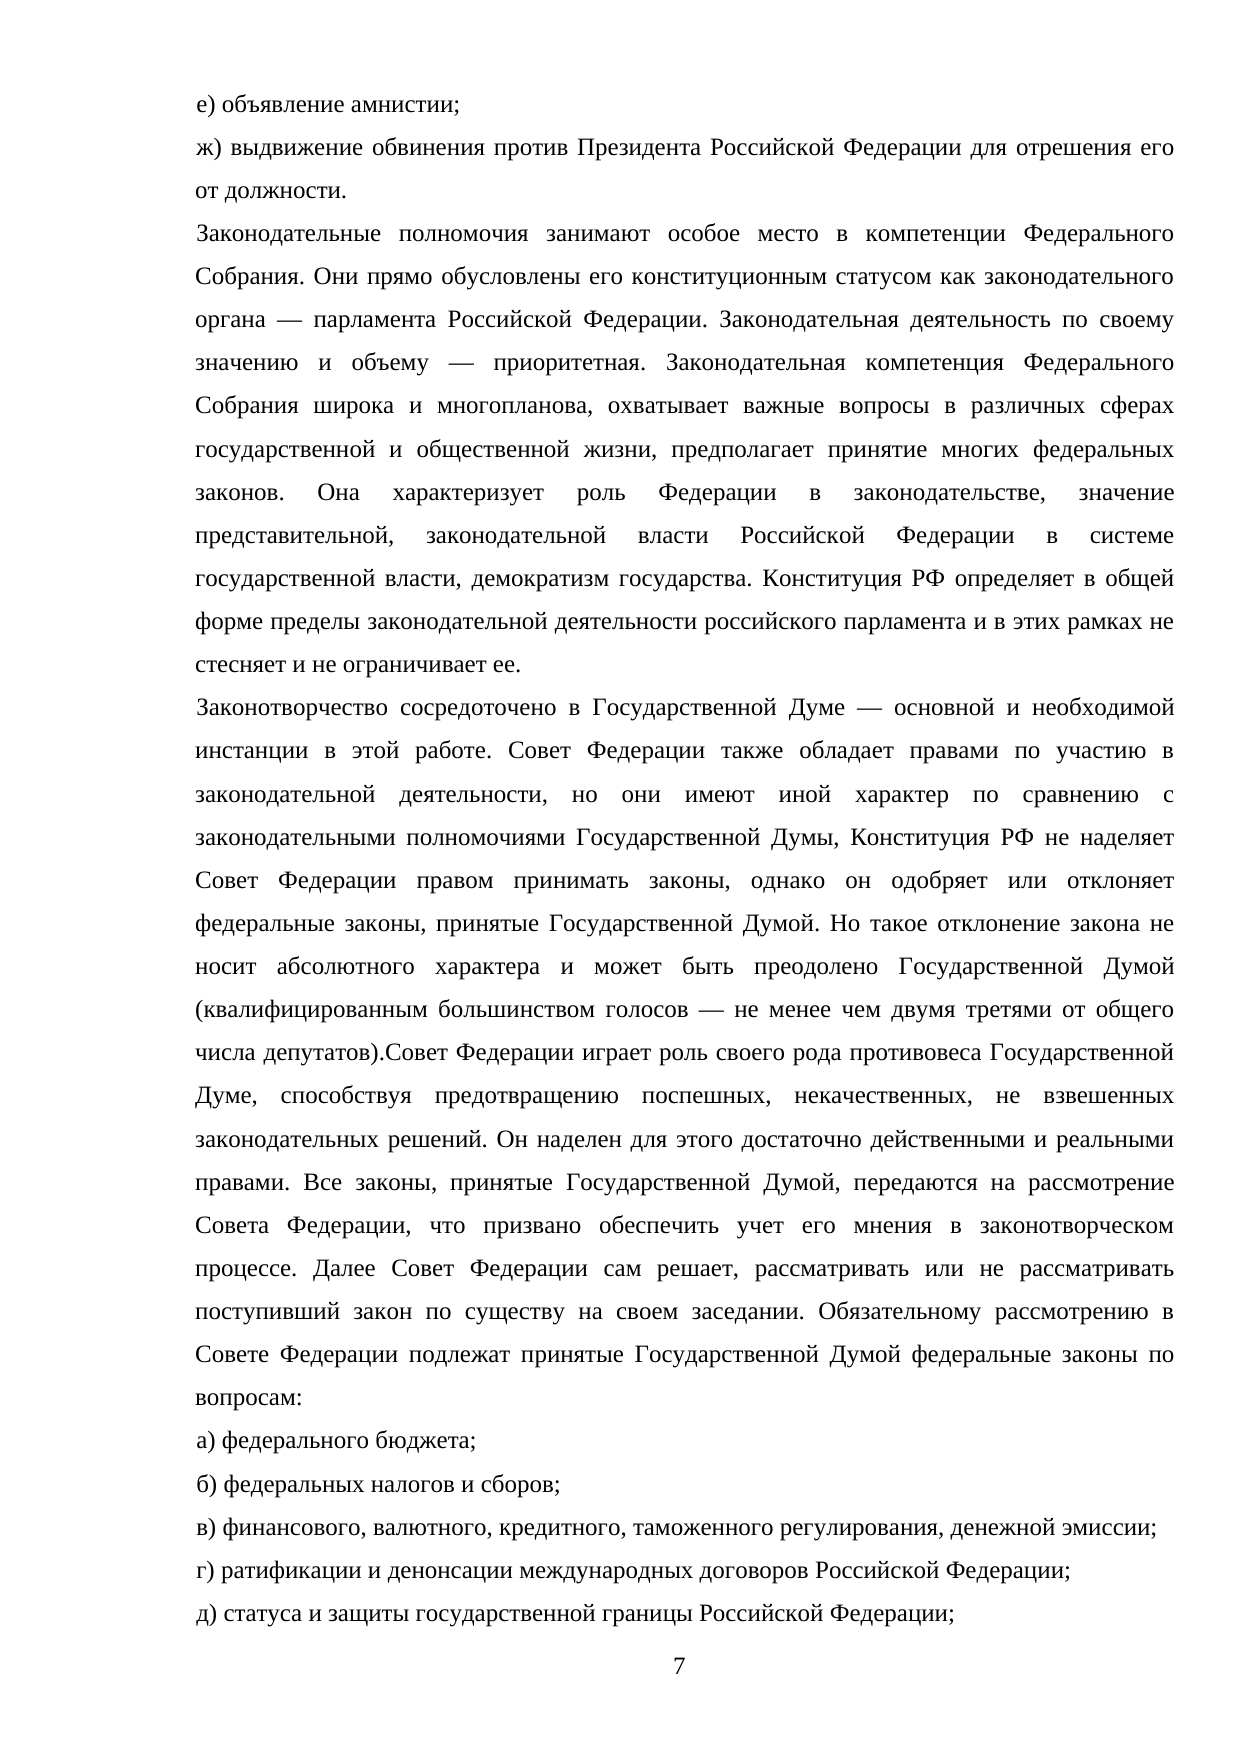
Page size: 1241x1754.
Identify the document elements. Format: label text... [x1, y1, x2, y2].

text д) статуса и защиты государственной границы Российской Федерации; [195, 1598, 1175, 1627]
text г) ратификации и денонсации международных договоров Российской Федерации; [195, 1555, 1175, 1584]
text Законодательные полномочия занимают особое место в компетенции Федерального Собрания. Они прямо обусловлены его конституционным статусом как законодательного органа — парламента Российской Федерации. Законодательная деятельность по своему значению и объему — приоритетная. Законодательная компетенция Федерального Собрания широка и многопланова, охватывает важные вопросы в различных сферах государственной и общественной жизни, предполагает принятие многих федеральных законов. Она характеризует роль Федерации в законодательстве, значение представительной, законодательной власти Российской Федерации в системе государственной власти, демократизм государства. Конституция РФ определяет в общей форме пределы законодательной деятельности российского парламента и в этих рамках не стесняет и не ограничивает ее. [195, 218, 1175, 678]
text Законотворчество сосредоточено в Государственной Думе — основной и необходимой инстанции в этой работе. Совет Федерации также обладает правами по участию в законодательной деятельности, но они имеют иной характер по сравнению с законодательными полномочиями Государственной Думы, Конституция РФ не наделяет Совет Федерации правом принимать законы, однако он одобряет или отклоняет федеральные законы, принятые Государственной Думой. Но такое отклонение закона не носит абсолютного характера и может быть преодолено Государственной Думой (квалифицированным большинством голосов — не менее чем двумя третями от общего числа депутатов).Совет Федерации играет роль своего рода противовеса Государственной Думе, способствуя предотвращению поспешных, некачественных, не взвешенных законодательных решений. Он наделен для этого достаточно действенными и реальными правами. Все законы, принятые Государственной Думой, передаются на рассмотрение Совета Федерации, что призвано обеспечить учет его мнения в законотворческом процессе. Далее Совет Федерации сам решает, рассматривать или не рассматривать поступивший закон по существу на своем заседании. Обязательному рассмотрению в Совете Федерации подлежат принятые Государственной Думой федеральные законы по вопросам: [195, 692, 1175, 1411]
text е) объявление амнистии; [195, 89, 1175, 117]
text б) федеральных налогов и сборов; [195, 1469, 1175, 1497]
text в) финансового, валютного, кредитного, таможенного регулирования, денежной эмиссии; [195, 1512, 1175, 1541]
text а) федерального бюджета; [195, 1426, 1175, 1454]
text ж) выдвижение обвинения против Президента Российской Федерации для отрешения его от должности. [195, 132, 1175, 204]
